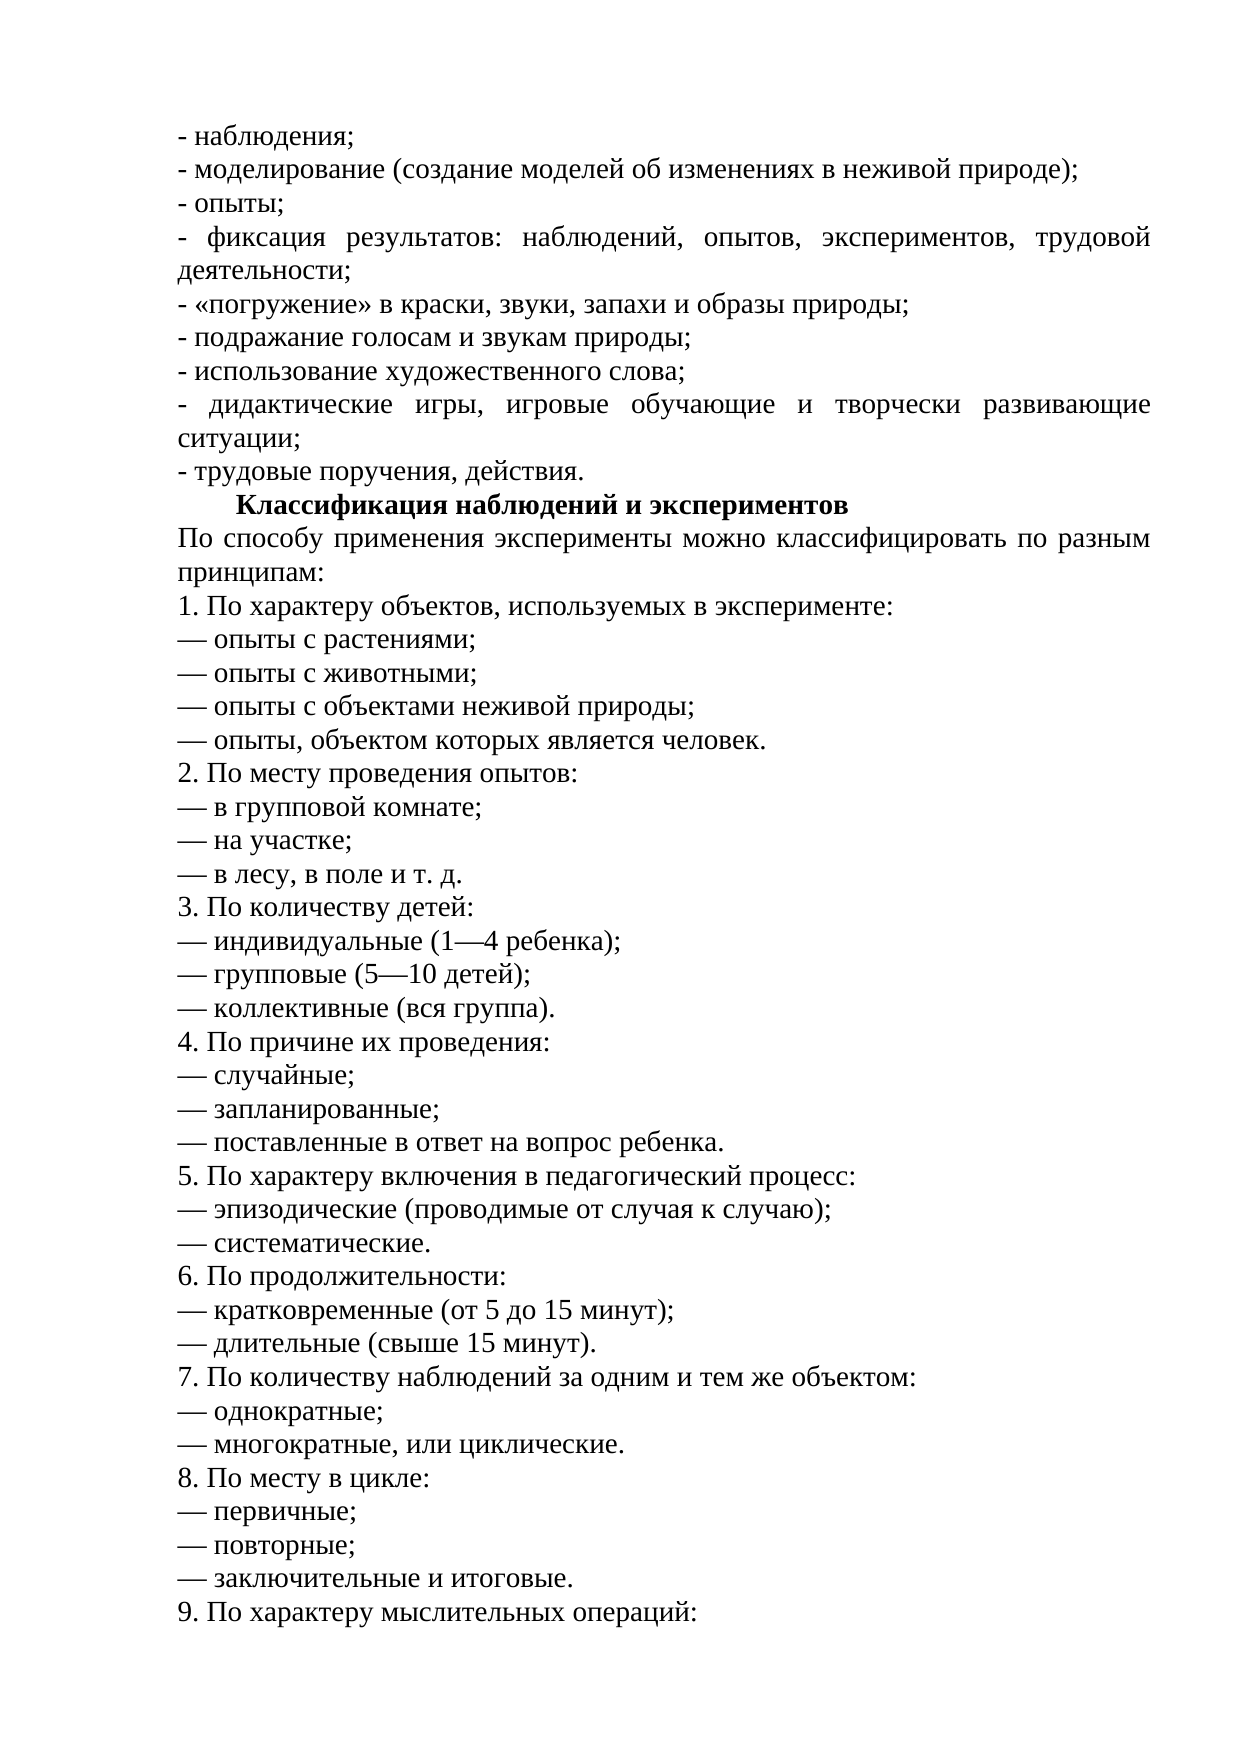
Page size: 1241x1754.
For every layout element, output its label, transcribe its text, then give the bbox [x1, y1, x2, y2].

text - опыты; [177, 185, 1152, 219]
text — опыты с объектами неживой природы; [177, 688, 1152, 722]
text — коллективные (вся группа). [177, 990, 1152, 1024]
text - использование художественного слова; [177, 353, 1152, 386]
text — опыты с животными; [177, 655, 1152, 688]
text — поставленные в ответ на вопрос ребенка. [177, 1124, 1152, 1158]
text 5. По характеру включения в педагогический процесс: [177, 1158, 1152, 1191]
text 2. По месту проведения опытов: [177, 755, 1152, 789]
text 8. По месту в цикле: [177, 1460, 1152, 1493]
text — систематические. [177, 1225, 1152, 1258]
text - «погружение» в краски, звуки, запахи и образы природы; [177, 286, 1152, 319]
text 1. По характеру объектов, используемых в эксперименте: [177, 588, 1152, 621]
text — в лесу, в поле и т. д. [177, 856, 1152, 889]
text — запланированные; [177, 1091, 1152, 1124]
text — опыты, объектом которых является человек. [177, 722, 1152, 755]
text - фиксация результатов: наблюдений, опытов, экспериментов, трудовой деятельности; [177, 219, 1152, 286]
text — эпизодические (проводимые от случая к случаю); [177, 1191, 1152, 1225]
text — индивидуальные (1—4 ребенка); [177, 923, 1152, 957]
text - подражание голосам и звукам природы; [177, 319, 1152, 353]
text — однократные; [177, 1393, 1152, 1426]
text - трудовые поручения, действия. [177, 453, 1152, 487]
text — в групповой комнате; [177, 789, 1152, 822]
text - наблюдения; [177, 118, 1152, 152]
text — опыты с растениями; [177, 621, 1152, 655]
text — кратковременные (от 5 до 15 минут); [177, 1292, 1152, 1326]
text — первичные; [177, 1493, 1152, 1527]
text Классификация наблюдений и экспериментов [177, 487, 1152, 521]
text — групповые (5—10 детей); [177, 957, 1152, 990]
text — на участке; [177, 822, 1152, 856]
text — многократные, или циклические. [177, 1426, 1152, 1460]
text 3. По количеству детей: [177, 889, 1152, 923]
text — повторные; [177, 1527, 1152, 1560]
text 4. По причине их проведения: [177, 1024, 1152, 1057]
text — длительные (свыше 15 минут). [177, 1326, 1152, 1359]
text - дидактические игры, игровые обучающие и творчески развивающие ситуации; [177, 386, 1152, 453]
text По способу применения эксперименты можно классифицировать по разным принципам: [177, 521, 1152, 588]
text 9. По характеру мыслительных операций: [177, 1594, 1152, 1627]
text - моделирование (создание моделей об изменениях в неживой природе); [177, 152, 1152, 185]
text 7. По количеству наблюдений за одним и тем же объектом: [177, 1359, 1152, 1393]
text 6. По продолжительности: [177, 1258, 1152, 1292]
text — заключительные и итоговые. [177, 1560, 1152, 1594]
text — случайные; [177, 1057, 1152, 1091]
